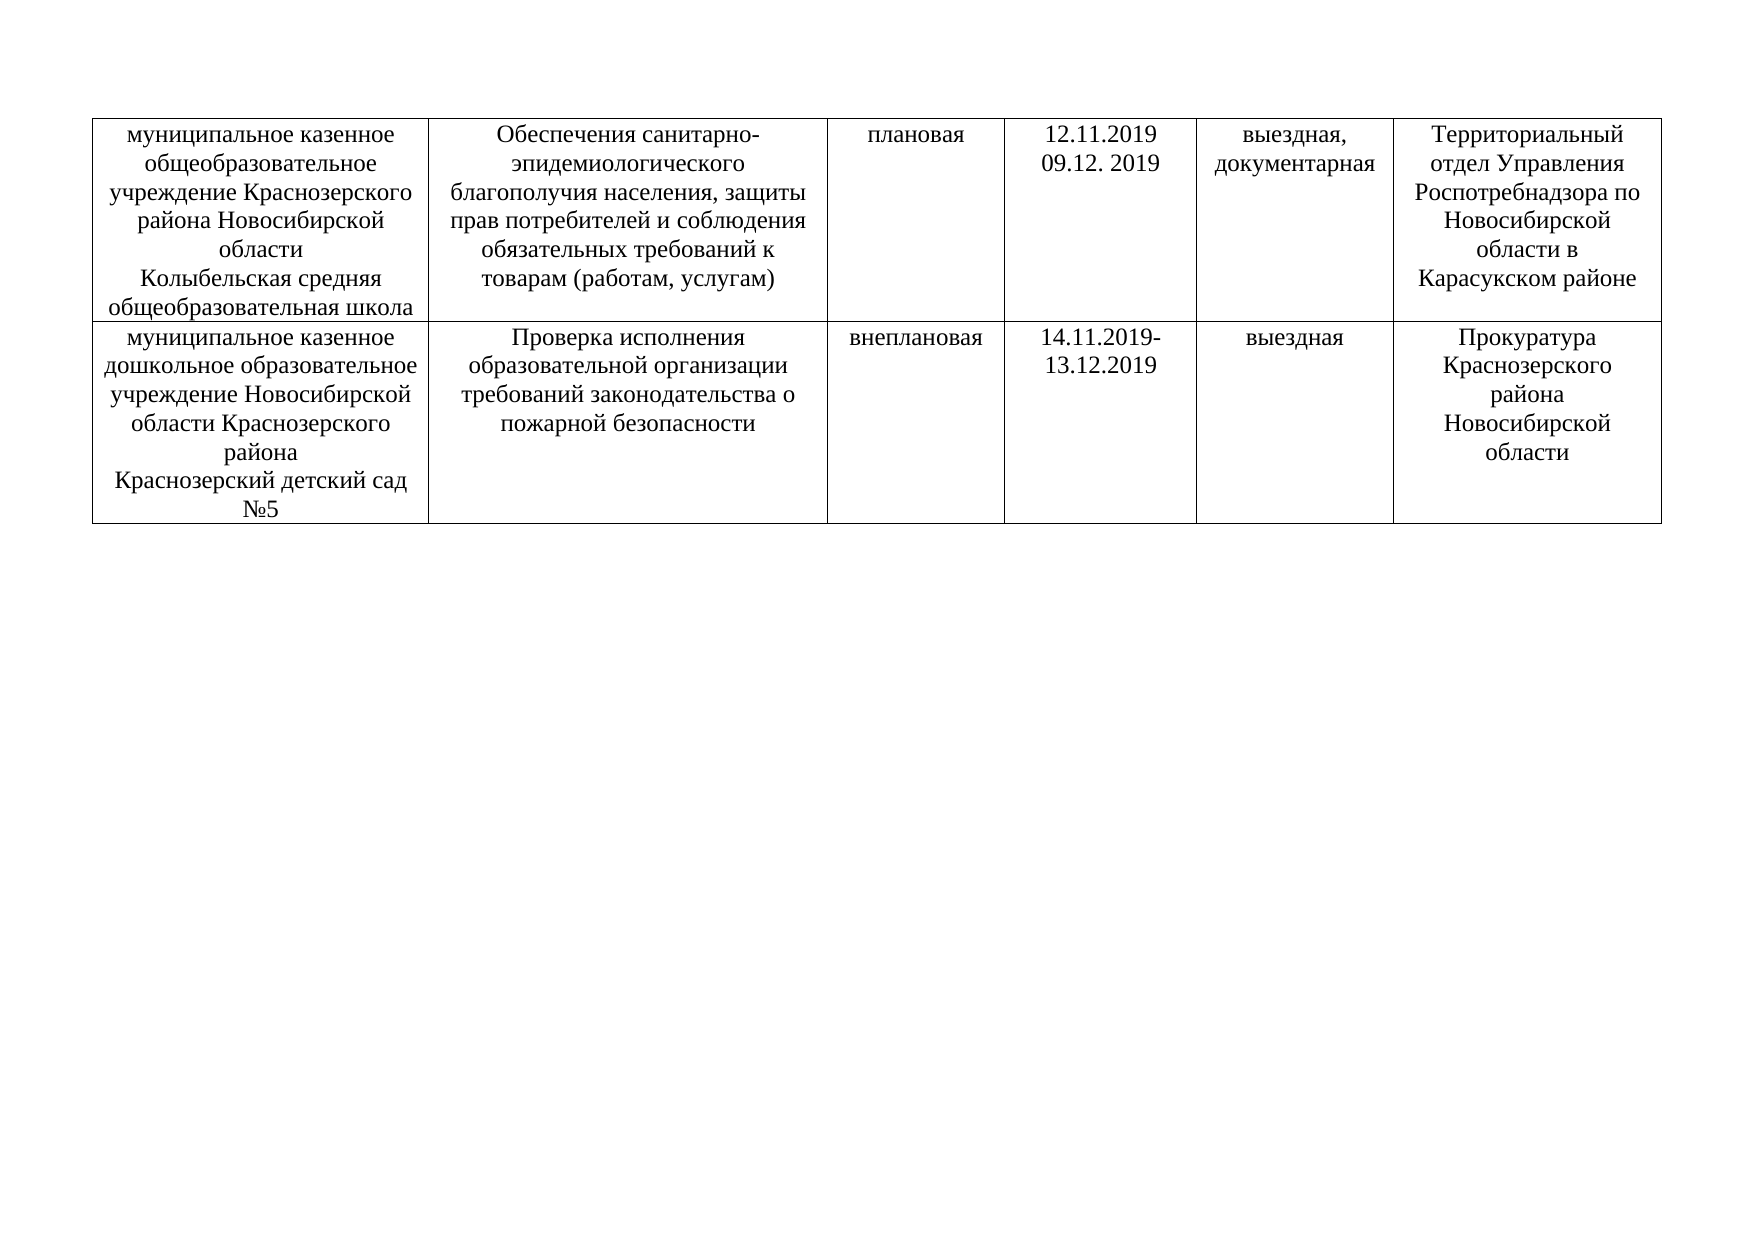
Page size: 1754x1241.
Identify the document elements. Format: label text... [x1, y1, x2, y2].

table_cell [429, 119, 827, 321]
table_cell муниципальное казенное дошкольное образовательное учреждение Новосибирской области Краснозерского района Краснозерский детский сад №5 [93, 322, 428, 523]
table_cell муниципальное казенное общеобразовательное учреждение Краснозерского района Новосибирской области Колыбельская средняя общеобразовательная школа [93, 119, 428, 321]
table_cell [1394, 119, 1661, 321]
table_cell выездная [1197, 322, 1393, 523]
table_cell Прокуратура Краснозерского района Новосибирской области [1394, 322, 1661, 523]
table_cell 14.11.2019-13.12.2019 [1005, 322, 1196, 523]
table_cell выездная, документарная [1197, 119, 1393, 321]
table_cell внеплановая [828, 322, 1004, 523]
table_cell Проверка исполнения образовательной организации требований законодательства о пожарной безопасности [429, 322, 827, 523]
table_cell 12.11.2019 09.12. 2019 [1005, 119, 1196, 321]
table_cell плановая [828, 119, 1004, 321]
